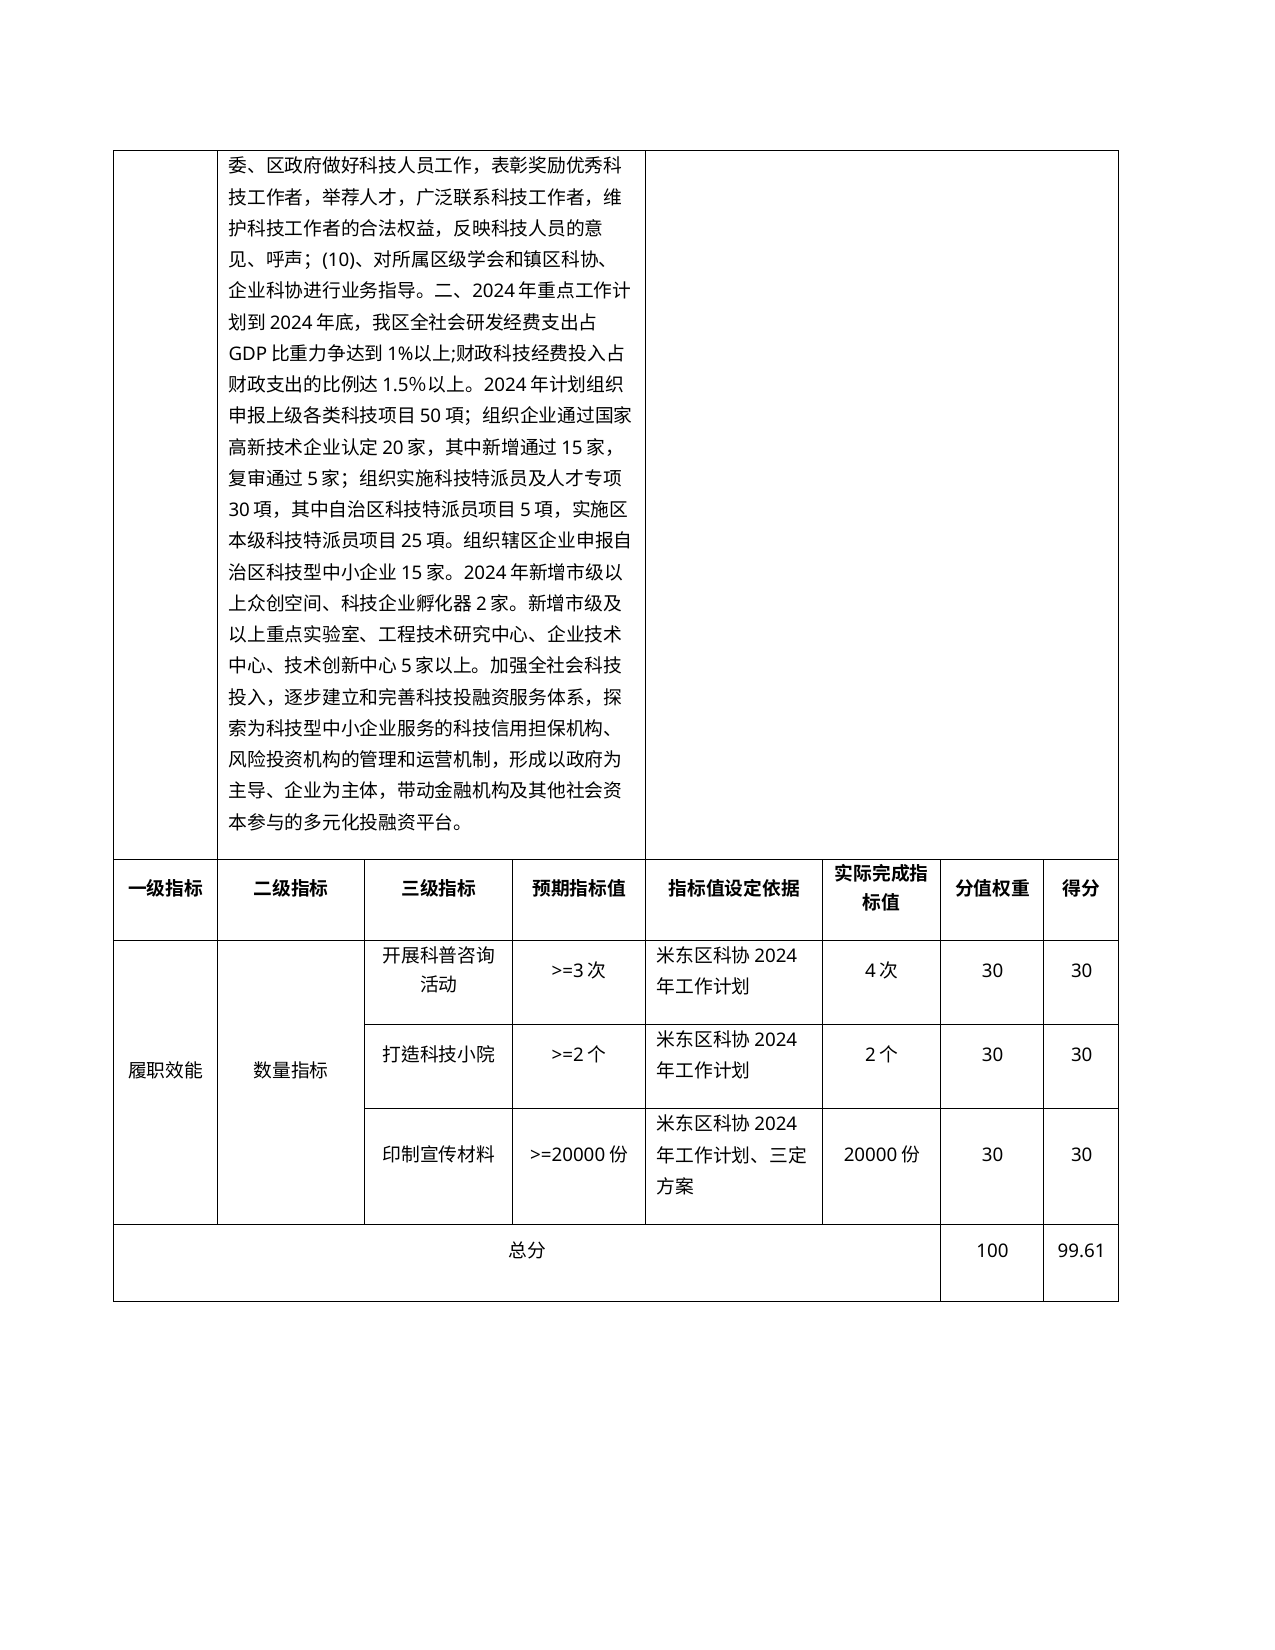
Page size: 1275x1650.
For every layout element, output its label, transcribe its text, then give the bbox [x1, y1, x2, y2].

table_cell 总分 [114, 1225, 940, 1301]
table_cell 2个 [823, 1025, 940, 1108]
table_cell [646, 151, 1118, 859]
table_cell 100 [941, 1225, 1043, 1301]
table_cell 30 [941, 941, 1043, 1024]
table_cell 二级指标 [218, 860, 364, 940]
table_cell 三级指标 [365, 860, 512, 940]
table_cell 得分 [1044, 860, 1118, 940]
table_cell 一级指标 [114, 860, 217, 940]
table_cell 30 [1044, 1025, 1118, 1108]
table_cell 印制宣传材料 [365, 1109, 512, 1223]
table_cell 99.61 [1044, 1225, 1118, 1301]
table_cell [218, 151, 645, 859]
table_cell 20000份 [823, 1109, 940, 1223]
table_cell 30 [941, 1025, 1043, 1108]
table_cell 30 [941, 1109, 1043, 1223]
table_cell 开展科普咨询活动 [365, 941, 512, 1024]
table_cell 分值权重 [941, 860, 1043, 940]
table_cell >=2个 [513, 1025, 645, 1108]
table_cell 预期指标值 [513, 860, 645, 940]
table_cell 履职效能 [114, 941, 217, 1223]
table_cell >=20000份 [513, 1109, 645, 1223]
table_cell 米东区科协2024年工作计划 [646, 1025, 822, 1108]
table_cell 30 [1044, 1109, 1118, 1223]
table_cell 指标值设定依据 [646, 860, 822, 940]
table_cell 打造科技小院 [365, 1025, 512, 1108]
table_cell 数量指标 [218, 941, 364, 1223]
table_cell 实际完成指标值 [823, 860, 940, 940]
table_cell >=3次 [513, 941, 645, 1024]
table_cell 米东区科协2024年工作计划 [646, 941, 822, 1024]
table_cell 30 [1044, 941, 1118, 1024]
table_cell 4次 [823, 941, 940, 1024]
table_cell 米东区科协2024年工作计划、三定方案 [646, 1109, 822, 1223]
